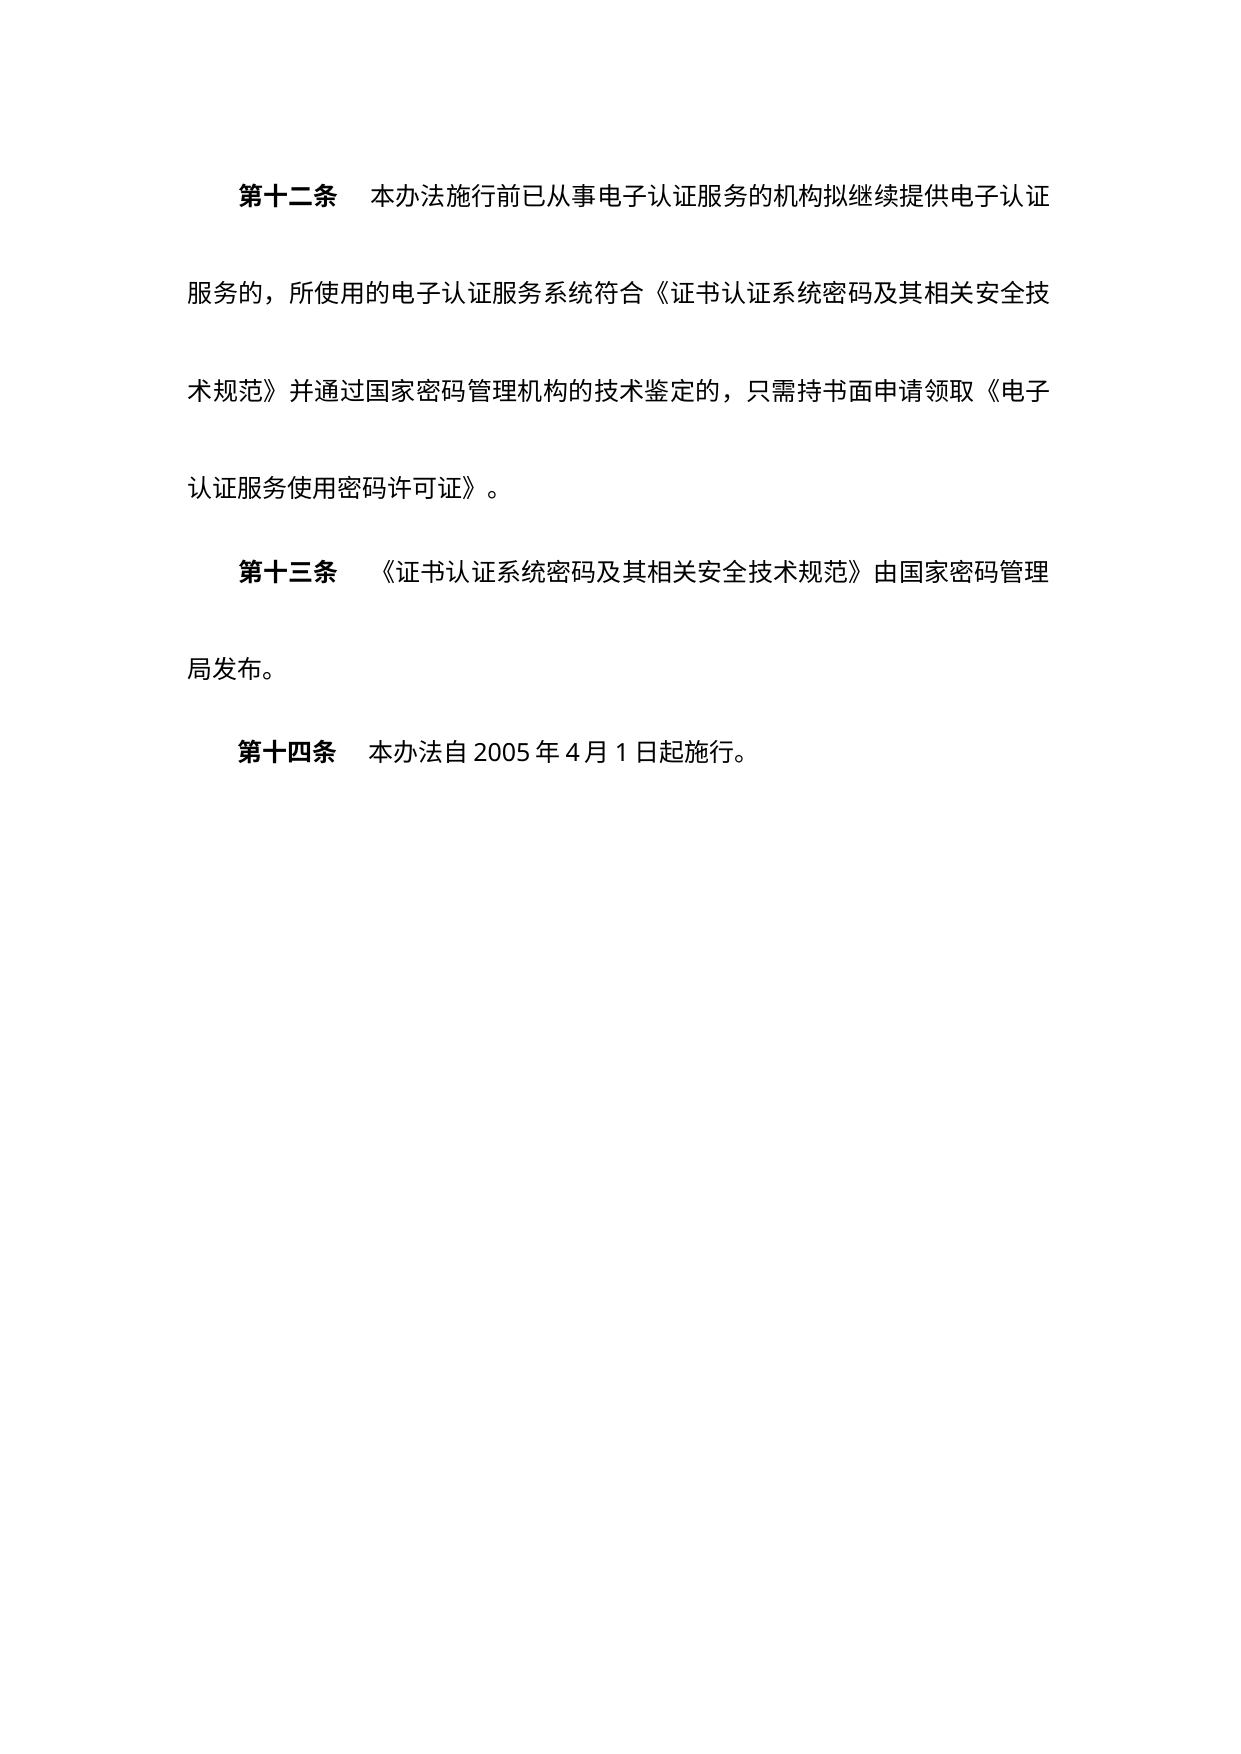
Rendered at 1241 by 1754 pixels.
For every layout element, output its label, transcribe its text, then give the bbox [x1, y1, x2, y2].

text 第十二条 本办法施行前已从事电子认证服务的机构拟继续提供电子认证服务的，所使用的电子认证服务系统符合《证书认证系统密码及其相关安全技术规范》并通过国家密码管理机构的技术鉴定的，只需持书面申请领取《电子认证服务使用密码许可证》。 [187, 162, 1053, 519]
text 第十四条 本办法自2005年4月1日起施行。 [187, 718, 1053, 783]
text 第十三条 《证书认证系统密码及其相关安全技术规范》由国家密码管理局发布。 [187, 538, 1053, 700]
